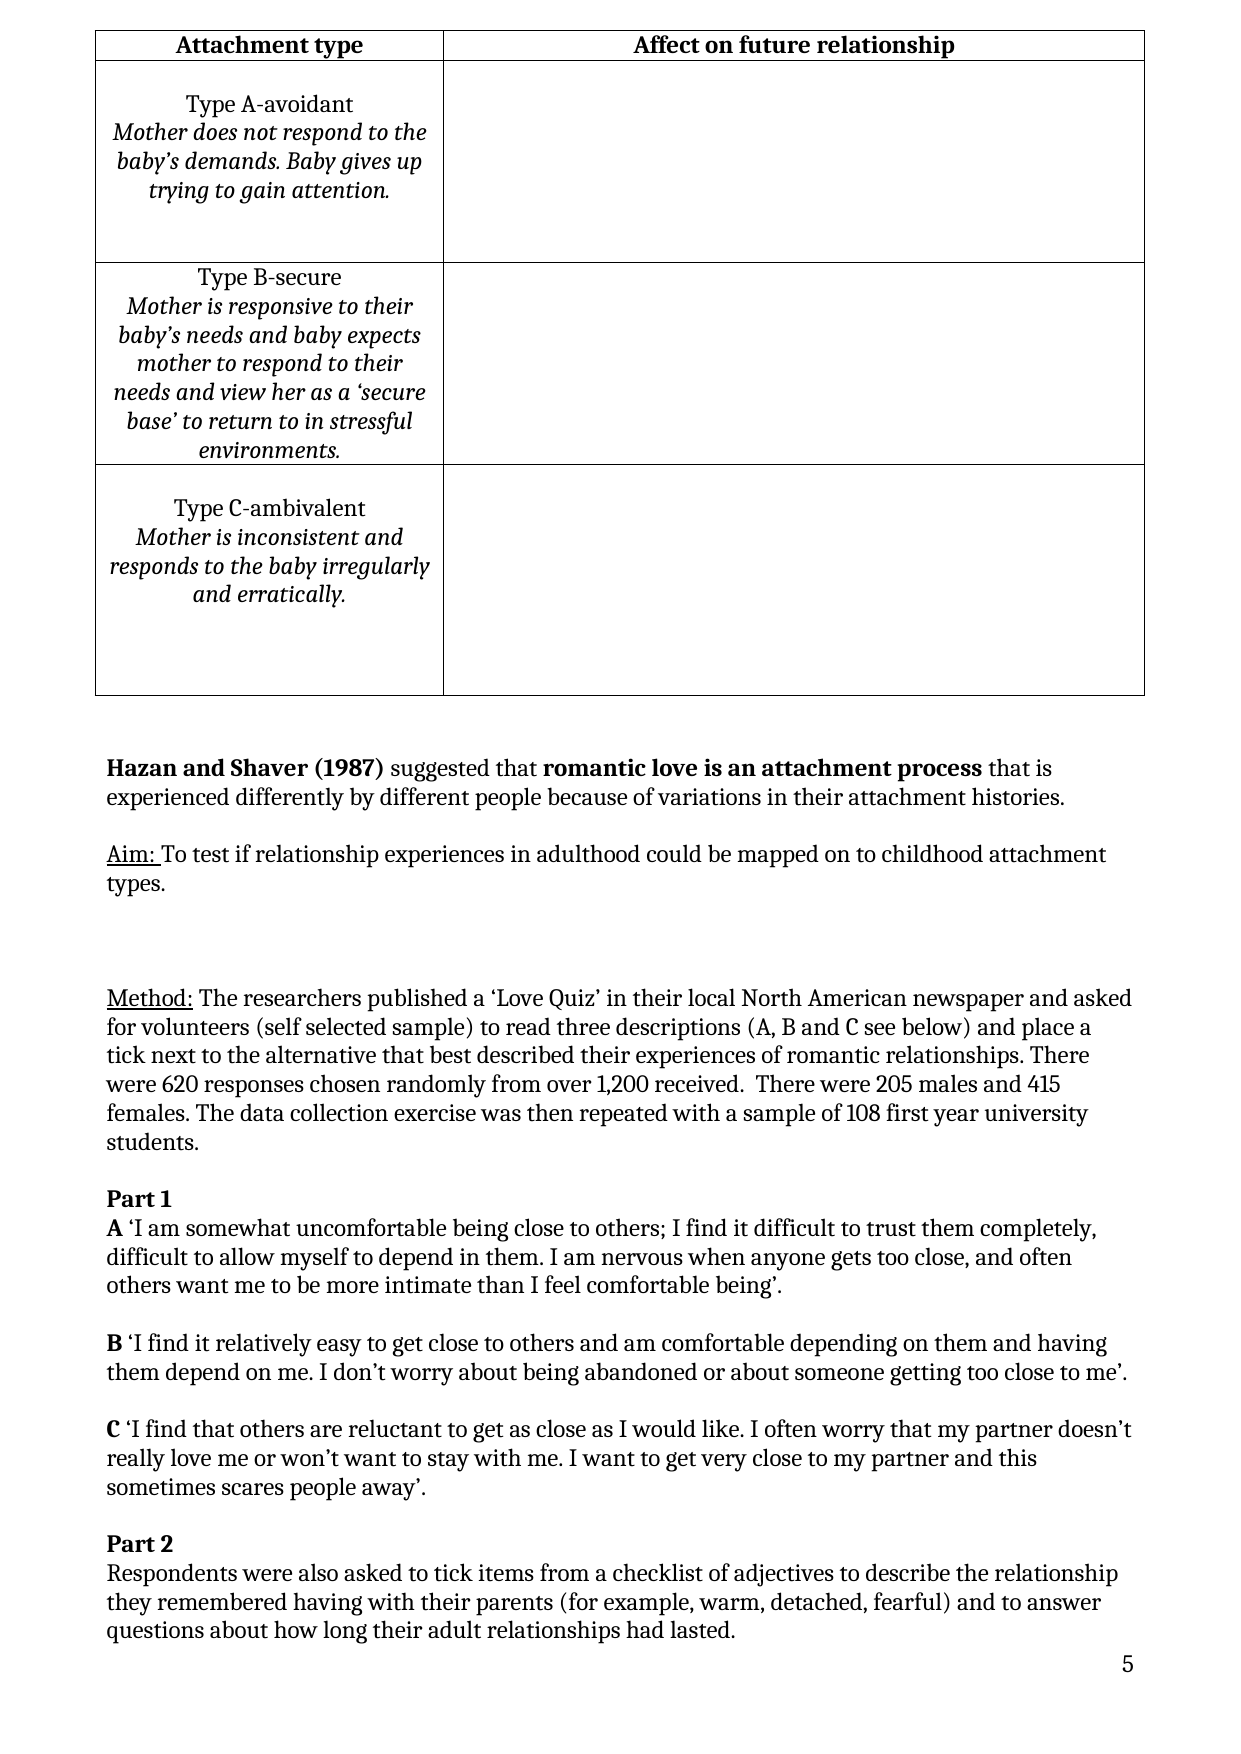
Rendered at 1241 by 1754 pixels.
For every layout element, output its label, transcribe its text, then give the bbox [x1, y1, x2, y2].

table_cell Type B-secure Mother is responsive to their baby’s needs and baby expects mother to respond to their needs and view her as a ‘secure base’ to return to in stressful environments. [96, 263, 443, 464]
text B ‘I find it relatively easy to get close to others and am comfortable depending on them and having them depend on me. I don’t worry about being abandoned or about someone getting too close to me’. [106, 1329, 1134, 1386]
text Part 2 [106, 1530, 1134, 1559]
text Respondents were also asked to tick items from a checklist of adjectives to describe the relationship they remembered having with their parents (for example, warm, detached, fearful) and to answer questions about how long their adult relationships had lasted. [106, 1559, 1134, 1645]
table_cell [444, 465, 1144, 695]
text A ‘I am somewhat uncomfortable being close to others; I find it difficult to trust them completely, difficult to allow myself to depend in them. I am nervous when anyone gets too close, and often others want me to be more intimate than I feel comfortable being’. [106, 1214, 1134, 1300]
table_cell [444, 61, 1144, 262]
text Method: The researchers published a ‘Love Quiz’ in their local North American newspaper and asked for volunteers (self selected sample) to read three descriptions (A, B and C see below) and place a tick next to the alternative that best described their experiences of romantic relationships. There were 620 responses chosen randomly from over 1,200 received. There were 205 males and 415 females. The data collection exercise was then repeated with a sample of 108 first year university students. [106, 984, 1134, 1156]
table_header Affect on future relationship [444, 31, 1144, 60]
table_header Attachment type [96, 31, 443, 60]
text Aim: To test if relationship experiences in adulthood could be mapped on to childhood attachment types. [106, 840, 1134, 898]
table_cell Type A-avoidant Mother does not respond to the baby’s demands. Baby gives up trying to gain attention. [96, 61, 443, 262]
text Hazan and Shaver (1987) suggested that romantic love is an attachment process that is experienced differently by different people because of variations in their attachment histories. [106, 754, 1134, 811]
text Part 1 [106, 1185, 1134, 1214]
text C ‘I find that others are reluctant to get as close as I would like. I often worry that my partner doesn’t really love me or won’t want to stay with me. I want to get very close to my partner and this sometimes scares people away’. [106, 1415, 1134, 1501]
table_cell [444, 263, 1144, 464]
table_cell Type C-ambivalent Mother is inconsistent and responds to the baby irregularly and erratically. [96, 465, 443, 695]
